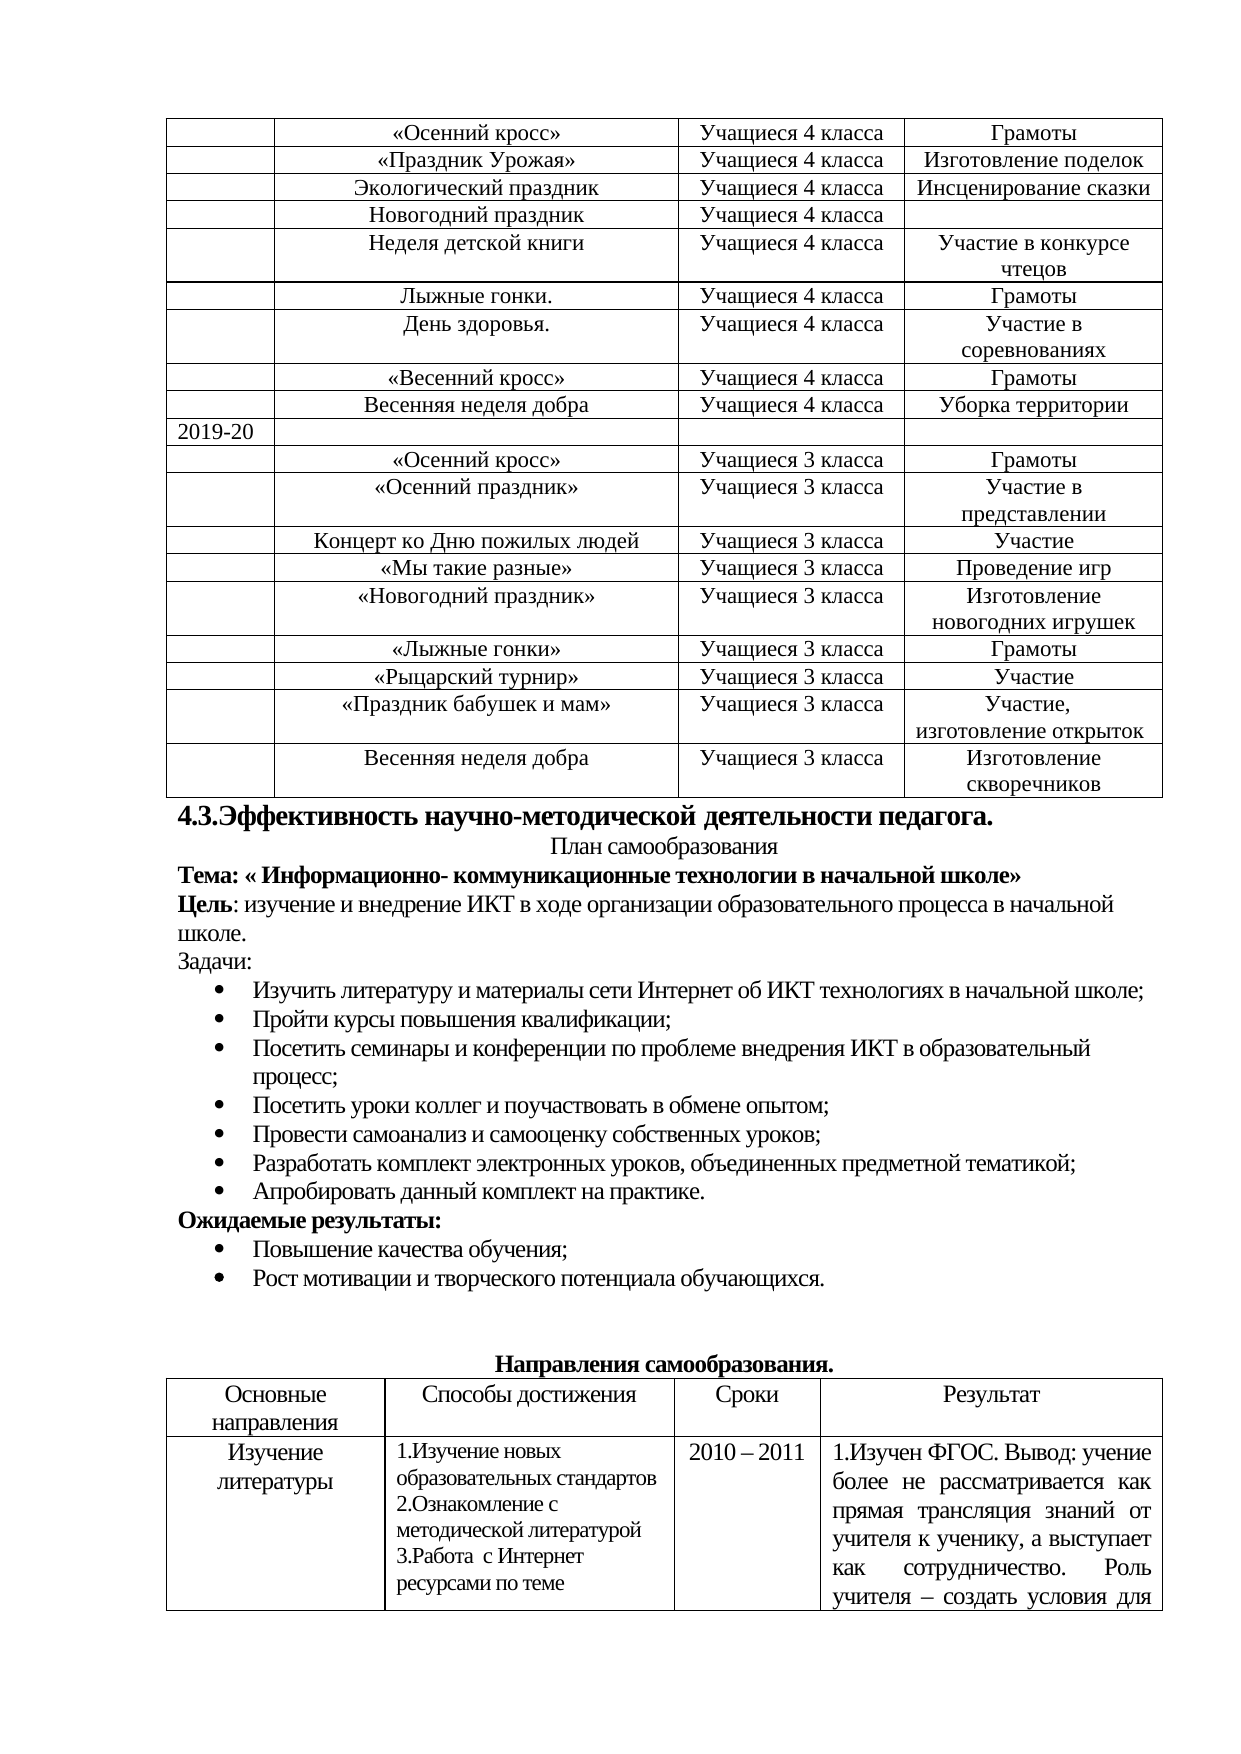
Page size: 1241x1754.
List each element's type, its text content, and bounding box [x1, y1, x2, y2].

table_cell Экологический праздник [275, 174, 678, 200]
table_cell Участие, изготовление открыток [905, 690, 1162, 743]
table_cell День здоровья. [275, 310, 678, 363]
table_cell [167, 690, 274, 743]
table_cell Учащиеся 3 класса [679, 582, 904, 634]
table_cell [167, 554, 274, 581]
table_cell [905, 419, 1162, 445]
table_cell [275, 419, 678, 445]
table_cell Весенняя неделя добра [275, 744, 678, 797]
table_cell [167, 201, 274, 228]
list Повышение качества обучения; [215, 1234, 1152, 1263]
table_cell [167, 744, 274, 797]
table_header Основные направления [167, 1379, 384, 1436]
table_cell Учащиеся 3 класса [679, 554, 904, 581]
list Апробировать данный комплект на практике. [215, 1176, 1152, 1205]
table_cell «Праздник бабушек и мам» [275, 690, 678, 743]
table_cell «Осенний кросс» [275, 446, 678, 472]
table_cell Учащиеся 3 класса [679, 744, 904, 797]
table_cell Учащиеся 4 класса [679, 391, 904, 417]
table_cell Учащиеся 3 класса [679, 473, 904, 526]
table_cell 2019-20 [167, 419, 274, 445]
list Изучить литературу и материалы сети Интернет об ИКТ технологиях в начальной школе; [215, 975, 1152, 1004]
table_cell «Рыцарский турнир» [275, 663, 678, 689]
text Цель: изучение и внедрение ИКТ в ходе организации образовательного процесса в начальной школе. [177, 889, 1152, 946]
table_cell 2010 – 2011 [675, 1437, 820, 1610]
table_cell «Мы такие разные» [275, 554, 678, 581]
table_cell Участие [905, 527, 1162, 553]
table_cell Грамоты [905, 636, 1162, 662]
table_cell Уборка территории [905, 391, 1162, 417]
table_cell Лыжные гонки. [275, 283, 678, 309]
table_cell [167, 636, 274, 662]
table_cell Изготовление новогодних игрушек [905, 582, 1162, 634]
table_cell [167, 283, 274, 309]
table_cell «Новогодний праздник» [275, 582, 678, 634]
table_cell Весенняя неделя добра [275, 391, 678, 417]
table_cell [386, 1437, 674, 1610]
table_cell Учащиеся 3 класса [679, 663, 904, 689]
table_cell [167, 527, 274, 553]
table_cell Участие в конкурсе чтецов [905, 229, 1162, 281]
table_cell Изготовление поделок [905, 147, 1162, 173]
table_cell Участие [905, 663, 1162, 689]
text Направления самообразования. [177, 1349, 1152, 1378]
table_cell [679, 419, 904, 445]
table_cell Учащиеся 4 класса [679, 119, 904, 146]
table_cell [167, 310, 274, 363]
table_cell Учащиеся 4 класса [679, 229, 904, 281]
table_cell [167, 663, 274, 689]
table_cell Изготовление скворечников [905, 744, 1162, 797]
table_cell Неделя детской книги [275, 229, 678, 281]
table_cell «Весенний кросс» [275, 364, 678, 390]
table_cell Учащиеся 4 класса [679, 174, 904, 200]
table_cell Новогодний праздник [275, 201, 678, 228]
table_cell Концерт ко Дню пожилых людей [275, 527, 678, 553]
table_cell Учащиеся 4 класса [679, 310, 904, 363]
table_cell [167, 473, 274, 526]
table_cell Учащиеся 3 класса [679, 527, 904, 553]
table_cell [821, 1437, 1162, 1610]
table_cell Учащиеся 4 класса [679, 147, 904, 173]
list Пройти курсы повышения квалификации; [215, 1004, 1152, 1033]
text 4.3.Эффективность научно-методической деятельности педагога. [177, 798, 1152, 831]
table_cell Грамоты [905, 446, 1162, 472]
list Посетить семинары и конференции по проблеме внедрения ИКТ в образовательный процесс; [215, 1033, 1152, 1090]
table_cell «Осенний кросс» [275, 119, 678, 146]
table_cell [167, 364, 274, 390]
table_cell [167, 446, 274, 472]
table_cell [167, 174, 274, 200]
table_cell Участие в представлении [905, 473, 1162, 526]
table_header Сроки [675, 1379, 820, 1436]
list Посетить уроки коллег и поучаствовать в обмене опытом; [215, 1090, 1152, 1119]
table_cell [167, 391, 274, 417]
table_cell «Осенний праздник» [275, 473, 678, 526]
table_cell [905, 201, 1162, 228]
table_cell Учащиеся 3 класса [679, 690, 904, 743]
table_cell Проведение игр [905, 554, 1162, 581]
list Рост мотивации и творческого потенциала обучающихся. [215, 1263, 1152, 1291]
table_cell «Праздник Урожая» [275, 147, 678, 173]
table_header Способы достижения [386, 1379, 674, 1436]
text Задачи: [177, 946, 1152, 975]
table_header Результат [821, 1379, 1162, 1436]
table_cell Грамоты [905, 119, 1162, 146]
table_cell Учащиеся 4 класса [679, 283, 904, 309]
table_cell [167, 229, 274, 281]
list Разработать комплект электронных уроков, объединенных предметной тематикой; [215, 1148, 1152, 1176]
table_cell Грамоты [905, 364, 1162, 390]
text Тема: « Информационно- коммуникационные технологии в начальной школе» [177, 860, 1152, 889]
table_cell [167, 582, 274, 634]
table_cell [167, 147, 274, 173]
table_cell Учащиеся 3 класса [679, 446, 904, 472]
table_cell Учащиеся 3 класса [679, 636, 904, 662]
table_cell Изучение литературы [167, 1437, 384, 1610]
table_cell Участие в соревнованиях [905, 310, 1162, 363]
table_cell Грамоты [905, 283, 1162, 309]
table_cell Учащиеся 4 класса [679, 364, 904, 390]
text Ожидаемые результаты: [177, 1205, 1152, 1234]
table_cell Инсценирование сказки [905, 174, 1162, 200]
table_cell Учащиеся 4 класса [679, 201, 904, 228]
table_cell [167, 119, 274, 146]
table_cell «Лыжные гонки» [275, 636, 678, 662]
list Провести самоанализ и самооценку собственных уроков; [215, 1119, 1152, 1148]
text План самообразования [177, 831, 1152, 860]
